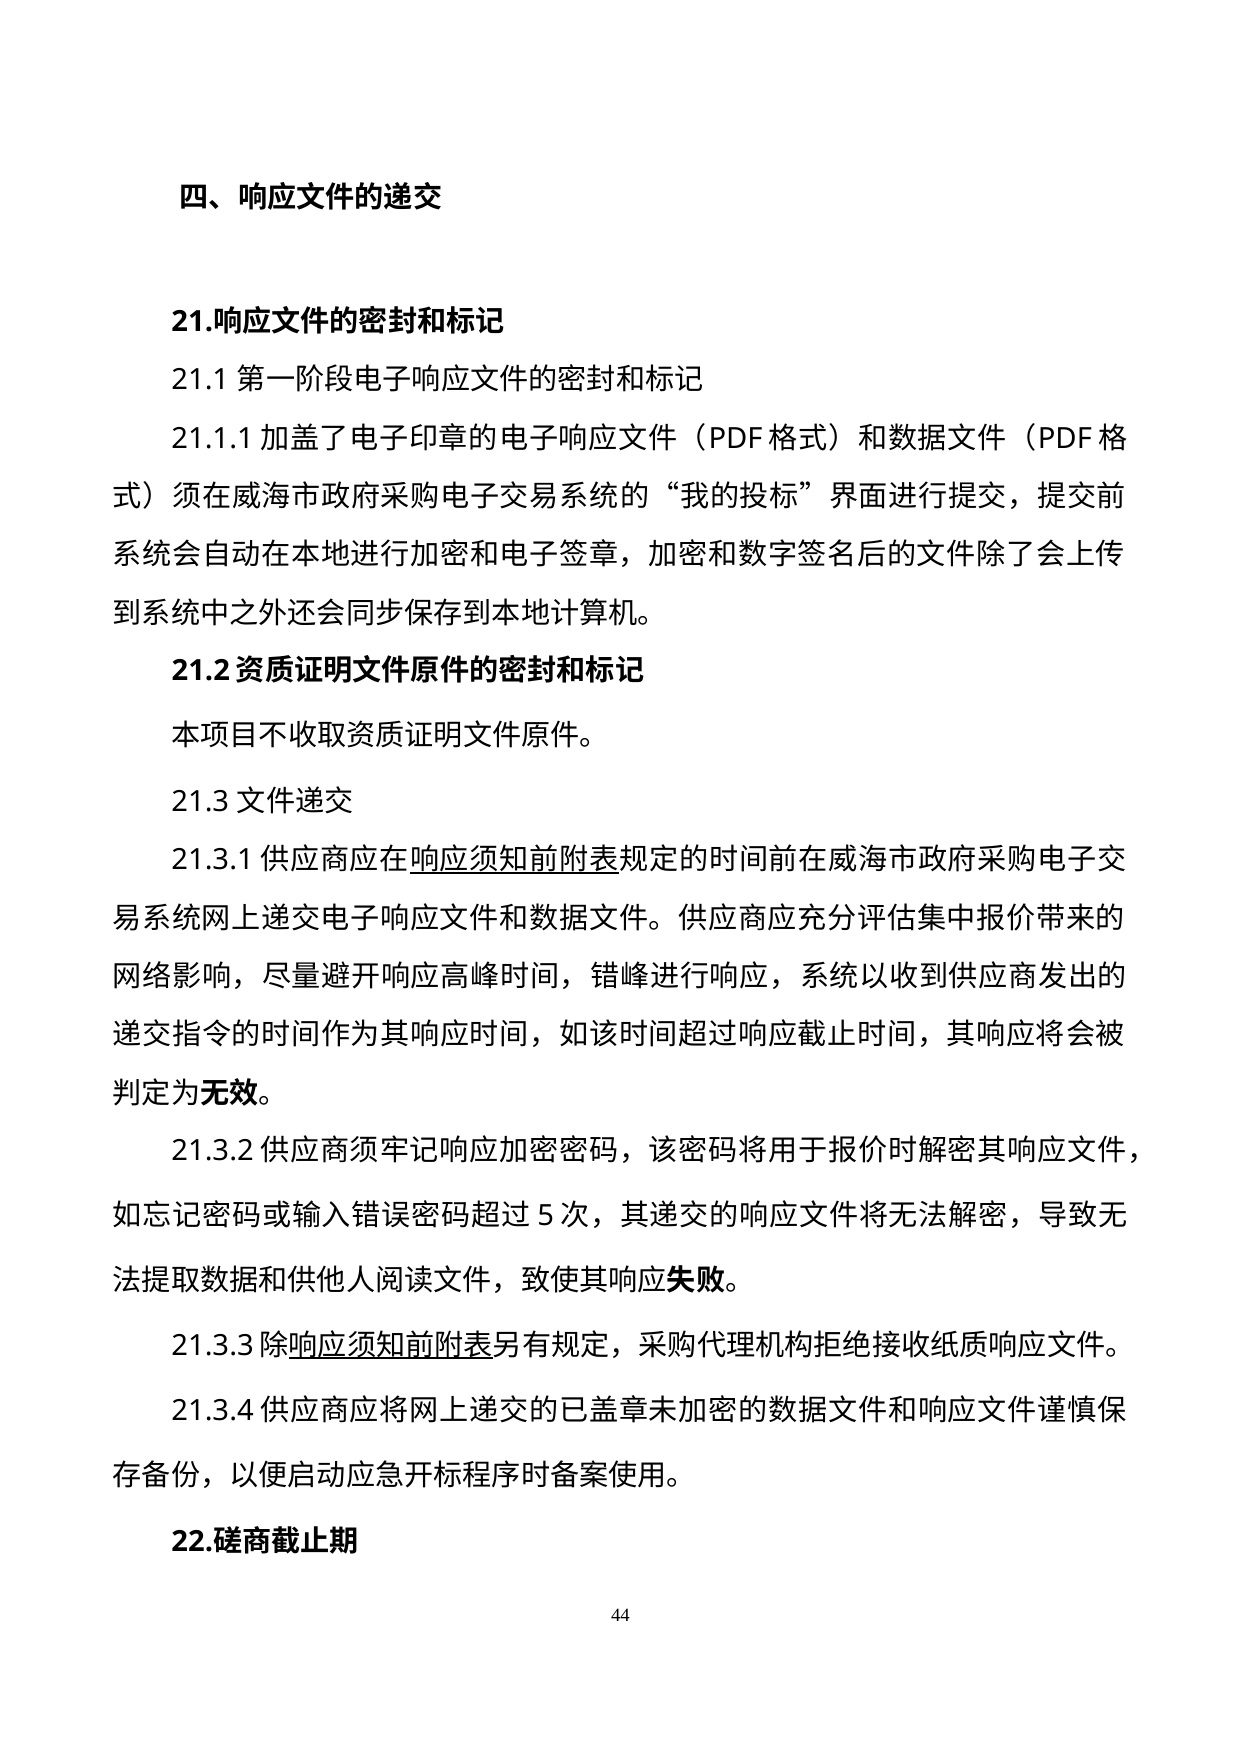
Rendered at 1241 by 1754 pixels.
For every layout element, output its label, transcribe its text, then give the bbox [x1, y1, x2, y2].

text 21.2资质证明文件原件的密封和标记 [112, 635, 1128, 700]
subtitle 四、响应文件的递交 [112, 162, 1128, 227]
text 21.1.1加盖了电子印章的电子响应文件（PDF格式）和数据文件（PDF格式）须在威海市政府采购电子交易系统的“我的投标”界面进行提交，提交前系统会自动在本地进行加密和电子签章，加密和数字签名后的文件除了会上传到系统中之外还会同步保存到本地计算机。 [112, 401, 1128, 635]
text 21.1 第一阶段电子响应文件的密封和标记 [112, 343, 1128, 401]
text 本项目不收取资质证明文件原件。 [112, 700, 1128, 765]
text 21.3.1供应商应在响应须知前附表规定的时间前在威海市政府采购电子交易系统网上递交电子响应文件和数据文件。供应商应充分评估集中报价带来的网络影响，尽量避开响应高峰时间，错峰进行响应，系统以收到供应商发出的递交指令的时间作为其响应时间，如该时间超过响应截止时间，其响应将会被判定为无效。 [112, 823, 1128, 1115]
text 21.3.3除响应须知前附表另有规定，采购代理机构拒绝接收纸质响应文件。 [112, 1310, 1128, 1375]
text 21.3 文件递交 [112, 765, 1128, 823]
text 21.3.2供应商须牢记响应加密密码，该密码将用于报价时解密其响应文件，如忘记密码或输入错误密码超过5次，其递交的响应文件将无法解密，导致无法提取数据和供他人阅读文件，致使其响应失败。 [112, 1115, 1128, 1310]
text 21.响应文件的密封和标记 [112, 285, 1128, 343]
text 21.3.4供应商应将网上递交的已盖章未加密的数据文件和响应文件谨慎保存备份，以便启动应急开标程序时备案使用。 [112, 1375, 1128, 1505]
text 22.磋商截止期 [112, 1505, 1128, 1563]
